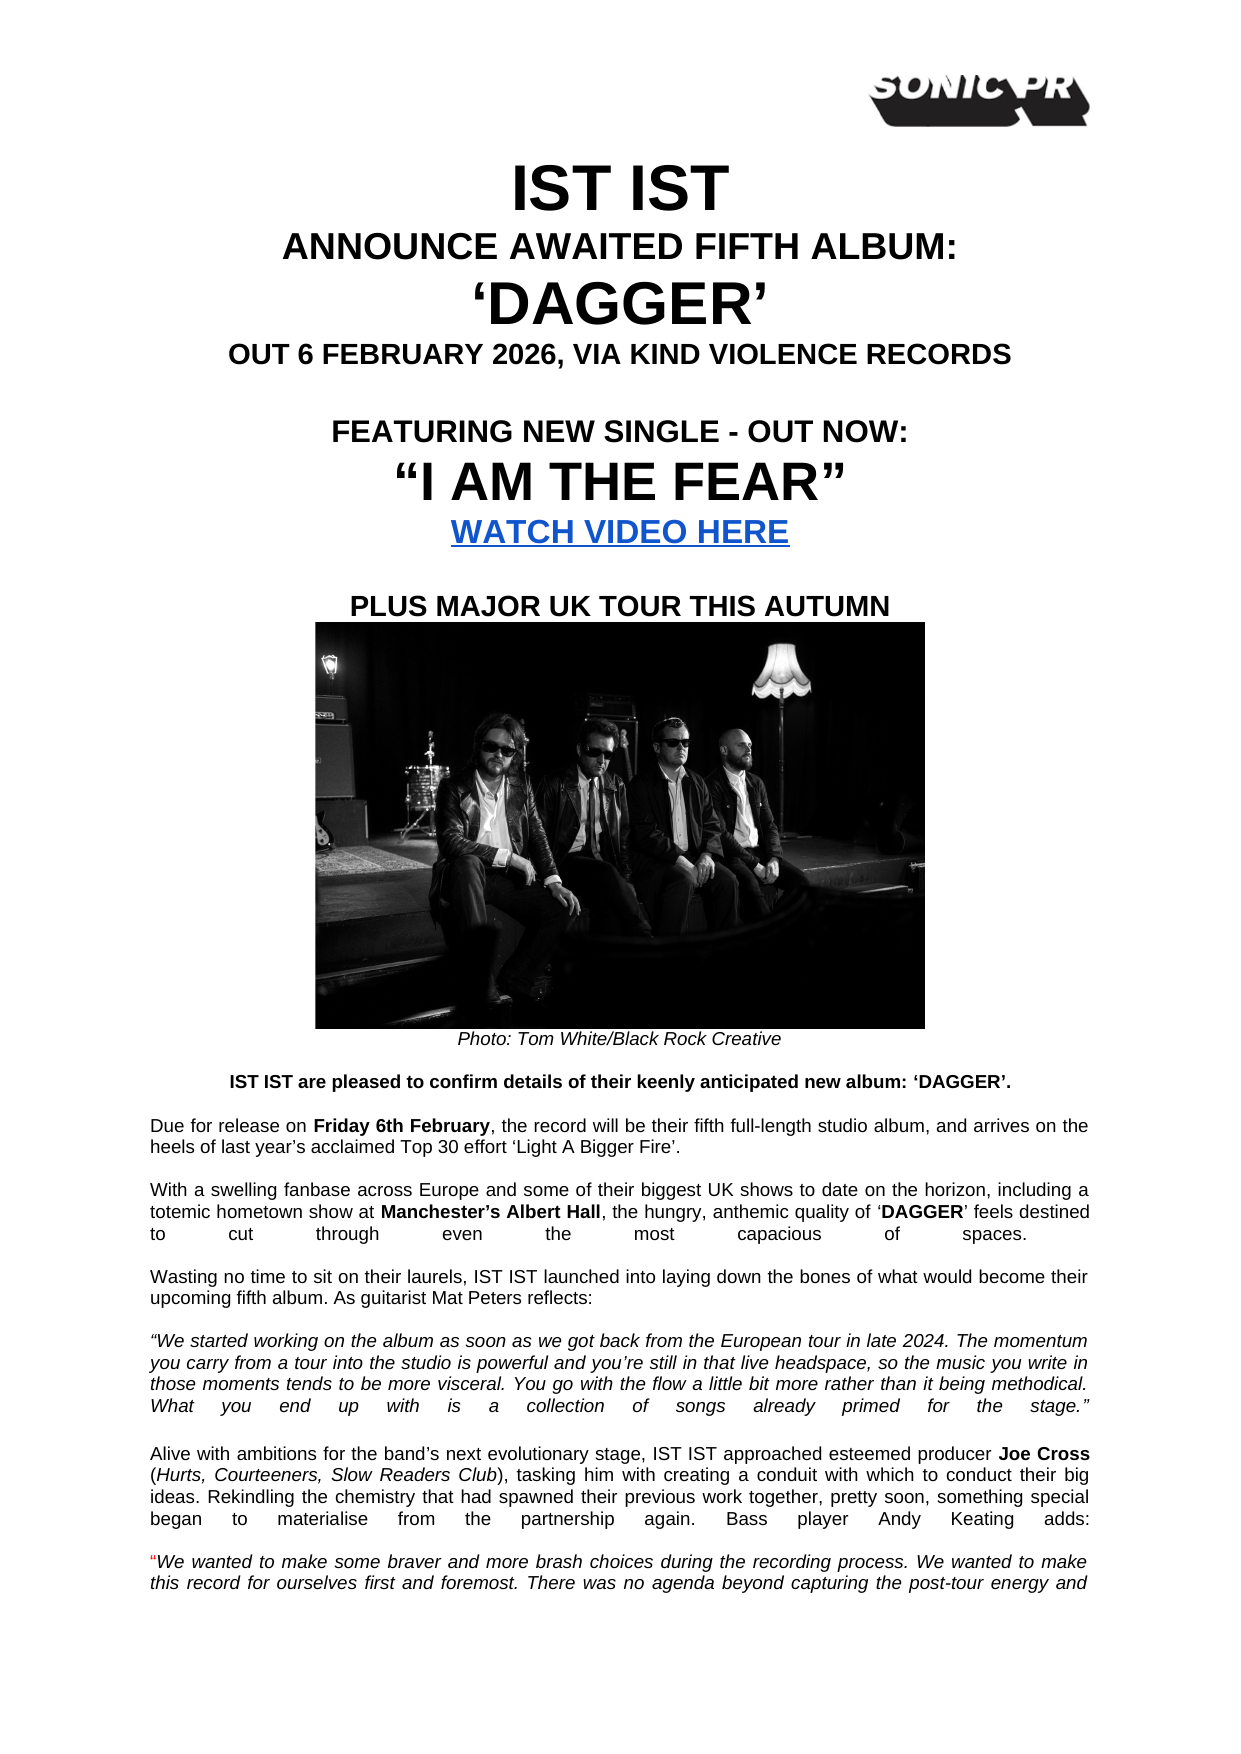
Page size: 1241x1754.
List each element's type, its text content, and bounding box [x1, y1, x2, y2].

text Due for release on Friday 6th February, the record will be their fifth full-length studio album, and arrives on the heels of last year’s acclaimed Top 30 effort ‘Light A Bigger Fire’. [150, 1093, 1090, 1158]
picture [315, 622, 925, 1029]
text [150, 1443, 1090, 1594]
text With a swelling fanbase across Europe and some of their biggest UK shows to date on the horizon, including a totemic hometown show at Manchester’s Albert Hall, the hungry, anthemic quality of ‘DAGGER’ feels destined to cut through even the most capacious of spaces. Wasting no time to sit on their laurels, IST IST launched into laying down the bones of what would become their upcoming fifth album. As guitarist Mat Peters reflects: [150, 1158, 1090, 1308]
text “We started working on the album as soon as we got back from the European tour in late 2024. The momentum you carry from a tour into the studio is powerful and you’re still in that live headspace, so the music you write in those moments tends to be more visceral. You go with the flow a little bit more rather than it being methodical. What you end up with is a collection of songs already primed for the stage.” [150, 1330, 1090, 1443]
picture [862, 75, 1091, 129]
text Photo: Tom White/Black Rock Creative IST IST are pleased to confirm details of their keenly anticipated new album: ‘DAGGER’. [150, 1028, 1090, 1093]
